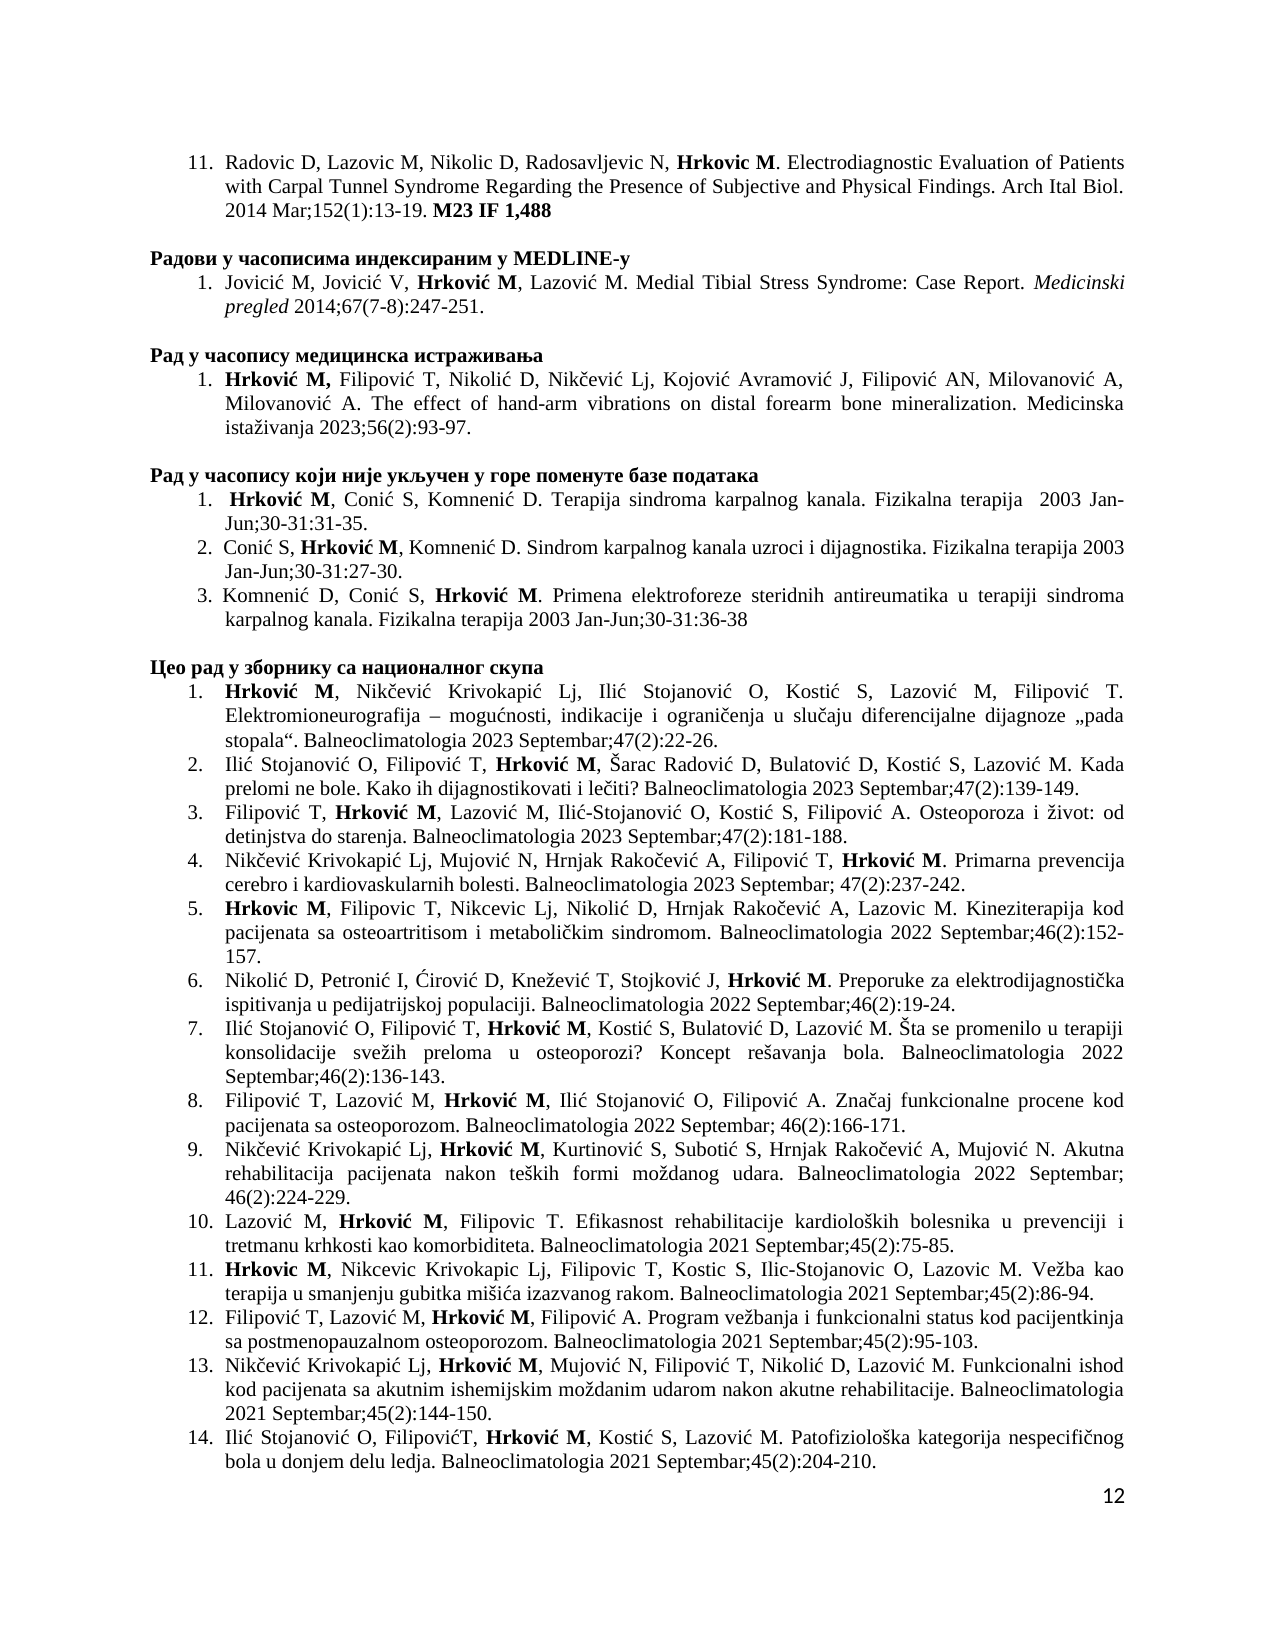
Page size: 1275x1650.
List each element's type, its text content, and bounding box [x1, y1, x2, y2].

list Filipović T, Lazović M, Hrković M, Ilić Stojanović O, Filipović A. Značaj funkcionalne procene kod pacijenata sa osteoporozom. Balneoclimatologia 2022 Septembar; 46(2):166-171. [187, 1088, 1125, 1137]
text Рад у часопису који није укључен у горе поменуте базе података [150, 463, 1125, 487]
list Ilić Stojanović O, Filipović T, Hrković M, Kostić S, Bulatović D, Lazović M. Šta se promenilo u terapiji konsolidacije svežih preloma u osteoporozi? Koncept rešavanja bola. Balneoclimatologia 2022 Septembar;46(2):136-143. [187, 1016, 1125, 1088]
list Jovicić M, Jovicić V, Hrković M, Lazović M. Medial Tibial Stress Syndrome: Case Report. Medicinski pregled 2014;67(7-8):247-251. [197, 270, 1125, 318]
list Hrković M, Nikčević Krivokapić Lj, Ilić Stojanović O, Kostić S, Lazović M, Filipović T. Elektromioneurografija – mogućnosti, indikacije i ograničenja u slučaju diferencijalne dijagnoze „pada stopala“. Balneoclimatologia 2023 Septembar;47(2):22-26. [187, 679, 1125, 752]
text Рад у часопису медицинска истраживања [150, 342, 1125, 367]
list Nikčević Krivokapić Lj, Hrković M, Mujović N, Filipović T, Nikolić D, Lazović M. Funkcionalni ishod kod pacijenata sa akutnim ishemijskim moždanim udarom nakon akutne rehabilitacije. Balneoclimatologia 2021 Septembar;45(2):144-150. [187, 1353, 1125, 1425]
text 2. Conić S, Hrković M, Komnenić D. Sindrom karpalnog kanala uzroci i dijagnostika. Fizikalna terapija 2003 Jan-Jun;30-31:27-30. [197, 535, 1125, 583]
list Ilić Stojanović O, Filipović T, Hrković M, Šarac Radović D, Bulatović D, Kostić S, Lazović M. Kada prelomi ne bole. Kako ih dijagnostikovati i lečiti? Balneoclimatologia 2023 Septembar;47(2):139-149. [187, 752, 1125, 800]
list Nikčević Krivokapić Lj, Mujović N, Hrnjak Rakočević A, Filipović T, Hrković M. Primarna prevencija cerebro i kardiovaskularnih bolesti. Balneoclimatologia 2023 Septembar; 47(2):237-242. [187, 848, 1125, 896]
list Radovic D, Lazovic M, Nikolic D, Radosavljevic N, Hrkovic M. Electrodiagnostic Evaluation of Patients with Carpal Tunnel Syndrome Regarding the Presence of Subjective and Physical Findings. Arch Ital Biol. 2014 Mar;152(1):13-19. M23 IF 1,488 [187, 150, 1125, 222]
text 1. Hrković M, Conić S, Komnenić D. Terapija sindroma karpalnog kanala. Fizikalna terapija 2003 Jan-Jun;30-31:31-35. [197, 487, 1125, 535]
text 3. Komnenić D, Conić S, Hrković M. Primena elektroforeze steridnih antireumatika u terapiji sindroma karpalnog kanala. Fizikalna terapija 2003 Jan-Jun;30-31:36-38 [197, 583, 1125, 631]
list Hrković M, Filipović T, Nikolić D, Nikčević Lj, Kojović Avramović J, Filipović AN, Milovanović A, Milovanović A. The effect of hand-arm vibrations on distal forearm bone mineralization. Medicinska istaživanja 2023;56(2):93-97. [197, 367, 1125, 439]
list Nikolić D, Petronić I, Ćirović D, Knežević T, Stojković J, Hrković M. Preporuke za elektrodijagnostička ispitivanja u pedijatrijskoj populaciji. Balneoclimatologia 2022 Septembar;46(2):19-24. [187, 968, 1125, 1016]
list Hrkovic M, Nikcevic Krivokapic Lj, Filipovic T, Kostic S, Ilic-Stojanovic O, Lazovic M. Vežba kao terapija u smanjenju gubitka mišića izazvanog rakom. Balneoclimatologia 2021 Septembar;45(2):86-94. [187, 1257, 1125, 1305]
list Filipović T, Lazović M, Hrković M, Filipović A. Program vežbanja i funkcionalni status kod pacijentkinja sa postmenopauzalnom osteoporozom. Balneoclimatologia 2021 Septembar;45(2):95-103. [187, 1305, 1125, 1353]
list Nikčević Krivokapić Lj, Hrković M, Kurtinović S, Subotić S, Hrnjak Rakočević A, Mujović N. Akutna rehabilitacija pacijenata nakon teških formi moždanog udara. Balneoclimatologia 2022 Septembar; 46(2):224-229. [187, 1137, 1125, 1209]
list Filipović T, Hrković M, Lazović M, Ilić-Stojanović O, Kostić S, Filipović A. Osteoporoza i život: od detinjstva do starenja. Balneoclimatologia 2023 Septembar;47(2):181-188. [187, 800, 1125, 848]
text Радови у часописима индексираним у MEDLINE-у [150, 246, 1125, 270]
list Hrkovic M, Filipovic T, Nikcevic Lj, Nikolić D, Hrnjak Rakočević A, Lazovic M. Kineziterapija kod pacijenata sa osteoartritisom i metaboličkim sindromom. Balneoclimatologia 2022 Septembar;46(2):152-157. [187, 896, 1125, 968]
list Цео рад у зборнику са националног скупа [150, 655, 1162, 679]
list Ilić Stojanović O, FilipovićT, Hrković M, Kostić S, Lazović M. Patofiziološka kategorija nespecifičnog bola u donjem delu ledja. Balneoclimatologia 2021 Septembar;45(2):204-210. [187, 1425, 1125, 1473]
list Lazović M, Hrković M, Filipovic T. Efikasnost rehabilitacije kardioloških bolesnika u prevenciji i tretmanu krhkosti kao komorbiditeta. Balneoclimatologia 2021 Septembar;45(2):75-85. [187, 1209, 1125, 1257]
